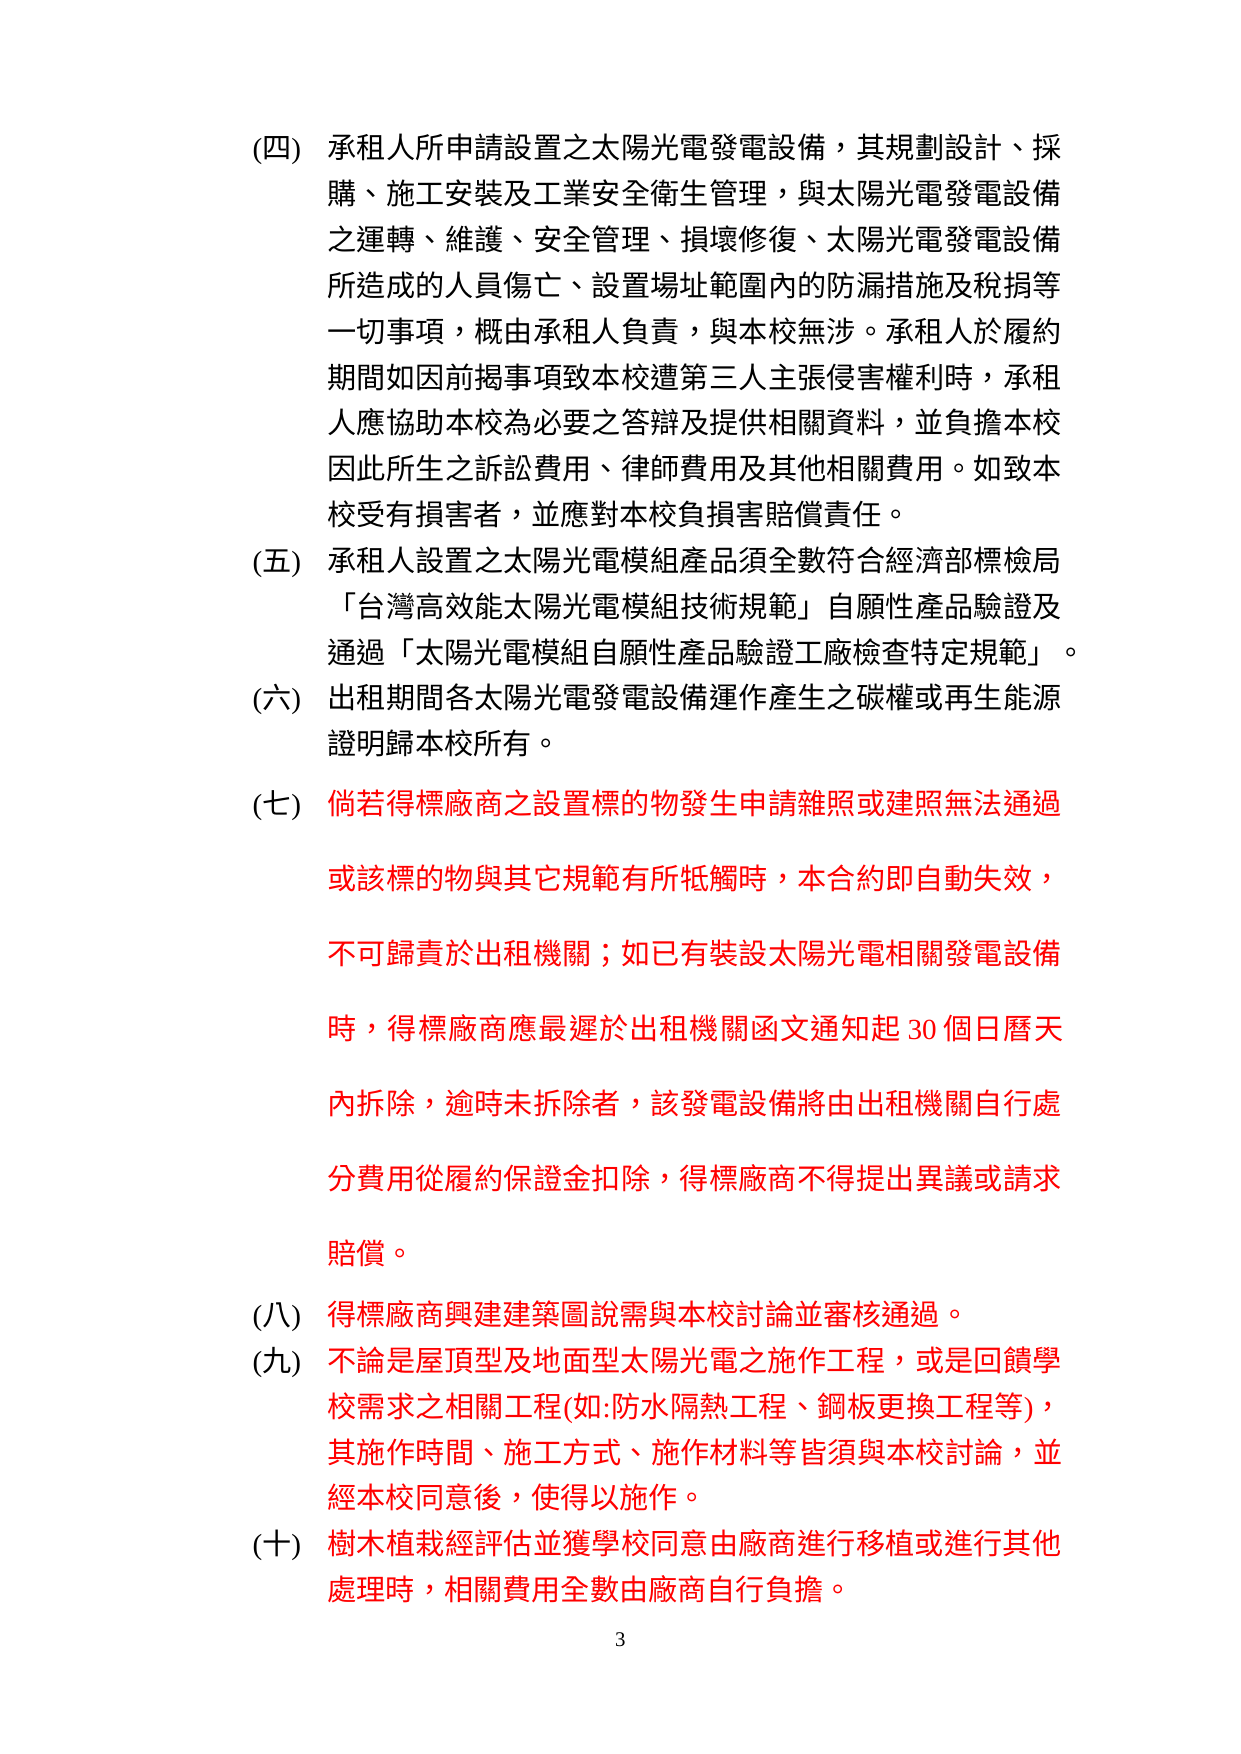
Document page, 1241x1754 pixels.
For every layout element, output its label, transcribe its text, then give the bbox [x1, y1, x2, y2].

list 樹木植栽經評估並獲學校同意由廠商進行移植或進行其他處理時，相關費用全數由廠商自行負擔。 [252, 1518, 1063, 1610]
list 不論是屋頂型及地面型太陽光電之施作工程，或是回饋學校需求之相關工程(如:防水隔熱工程、鋼板更換工程等)，其施作時間、施工方式、施作材料等皆須與本校討論，並經本校同意後，使得以施作。 [252, 1335, 1063, 1518]
list 倘若得標廠商之設置標的物發生申請雜照或建照無法通過，或該標的物與其它規範有所牴觸時，本合約即自動失效，不可歸責於出租機關；如已有裝設太陽光電相關發電設備時，得標廠商應最遲於出租機關函文通知起30個日曆天內拆除，逾時未拆除者，該發電設備將由出租機關自行處分費用從履約保證金扣除，得標廠商不得提出異議或請求賠償。 [252, 764, 1063, 1289]
list 出租期間各太陽光電發電設備運作產生之碳權或再生能源證明歸本校所有。 [252, 672, 1063, 764]
list 承租人所申請設置之太陽光電發電設備，其規劃設計、採購、施工安裝及工業安全衛生管理，與太陽光電發電設備之運轉、維護、安全管理、損壞修復、太陽光電發電設備所造成的人員傷亡、設置場址範圍內的防漏措施及稅捐等一切事項，概由承租人負責，與本校無涉。承租人於履約期間如因前揭事項致本校遭第三人主張侵害權利時，承租人應協助本校為必要之答辯及提供相關資料，並負擔本校因此所生之訴訟費用、律師費用及其他相關費用。如致本校受有損害者，並應對本校負損害賠償責任。 [252, 122, 1063, 535]
list 得標廠商興建建築圖說需與本校討論並審核通過。 [252, 1289, 1063, 1335]
list 承租人設置之太陽光電模組產品須全數符合經濟部標檢局「台灣高效能太陽光電模組技術規範」自願性產品驗證及通過「太陽光電模組自願性產品驗證工廠檢查特定規範」。 [252, 535, 1063, 672]
